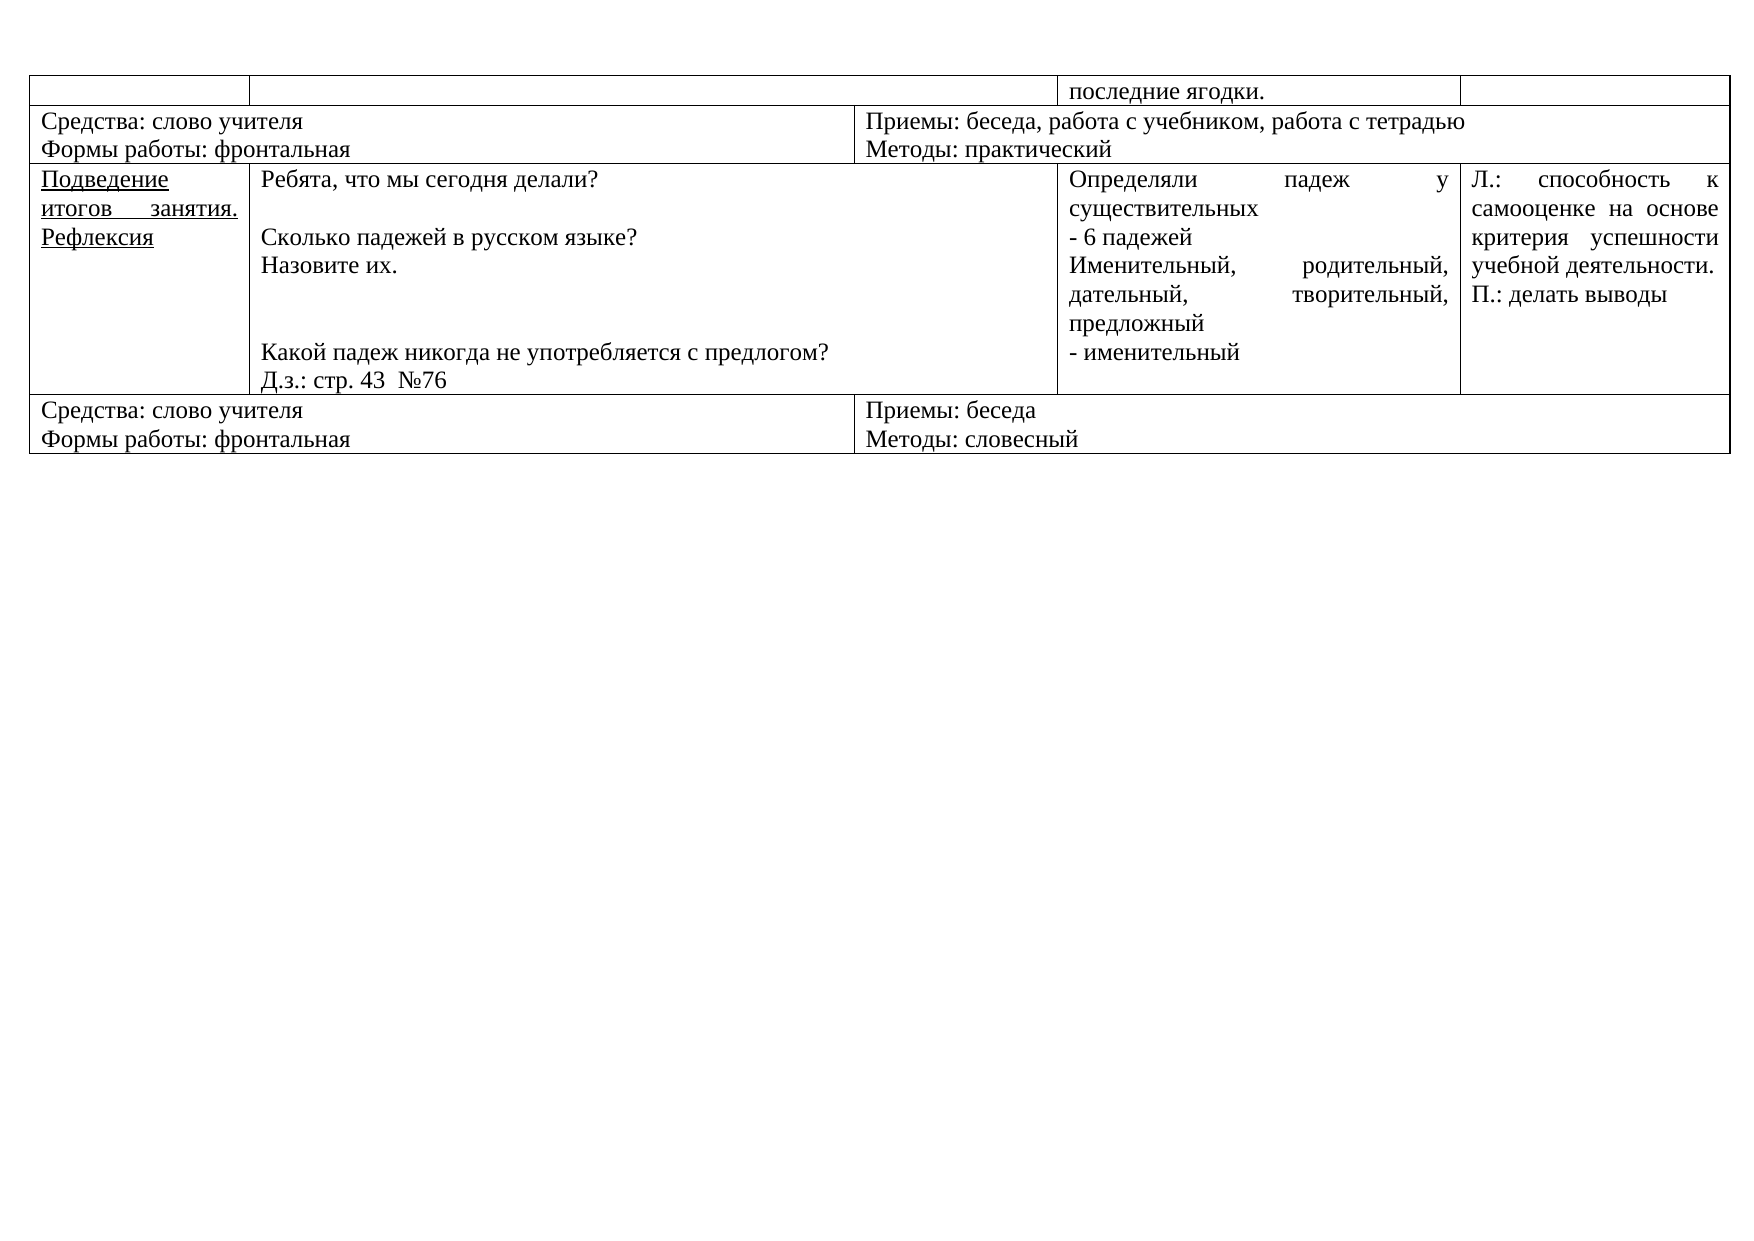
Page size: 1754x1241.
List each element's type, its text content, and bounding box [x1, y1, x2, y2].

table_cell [30, 76, 249, 105]
table_cell Л.: способность к самооценке на основе критерия успешности учебной деятельности. П.: делать выводы [1461, 164, 1729, 394]
table_cell Приемы: беседа Методы: словесный [855, 395, 1729, 453]
table_cell Средства: слово учителя Формы работы: фронтальная [30, 106, 854, 163]
table_cell Определяли падеж у существительных - 6 падежей Именительный, родительный, дательный, творительный, предложный - именительный [1058, 164, 1460, 394]
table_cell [1461, 76, 1729, 105]
table_cell Подведение итогов занятия. Рефлексия [30, 164, 249, 394]
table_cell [250, 76, 1057, 105]
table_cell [1058, 76, 1460, 105]
table_cell Ребята, что мы сегодня делали? Сколько падежей в русском языке? Назовите их. Какой падеж никогда не употребляется с предлогом? Д.з.: стр. 43 №76 [250, 164, 1057, 394]
table_cell Приемы: беседа, работа с учебником, работа с тетрадью Методы: практический [855, 106, 1729, 163]
table_cell Средства: слово учителя Формы работы: фронтальная [30, 395, 854, 453]
